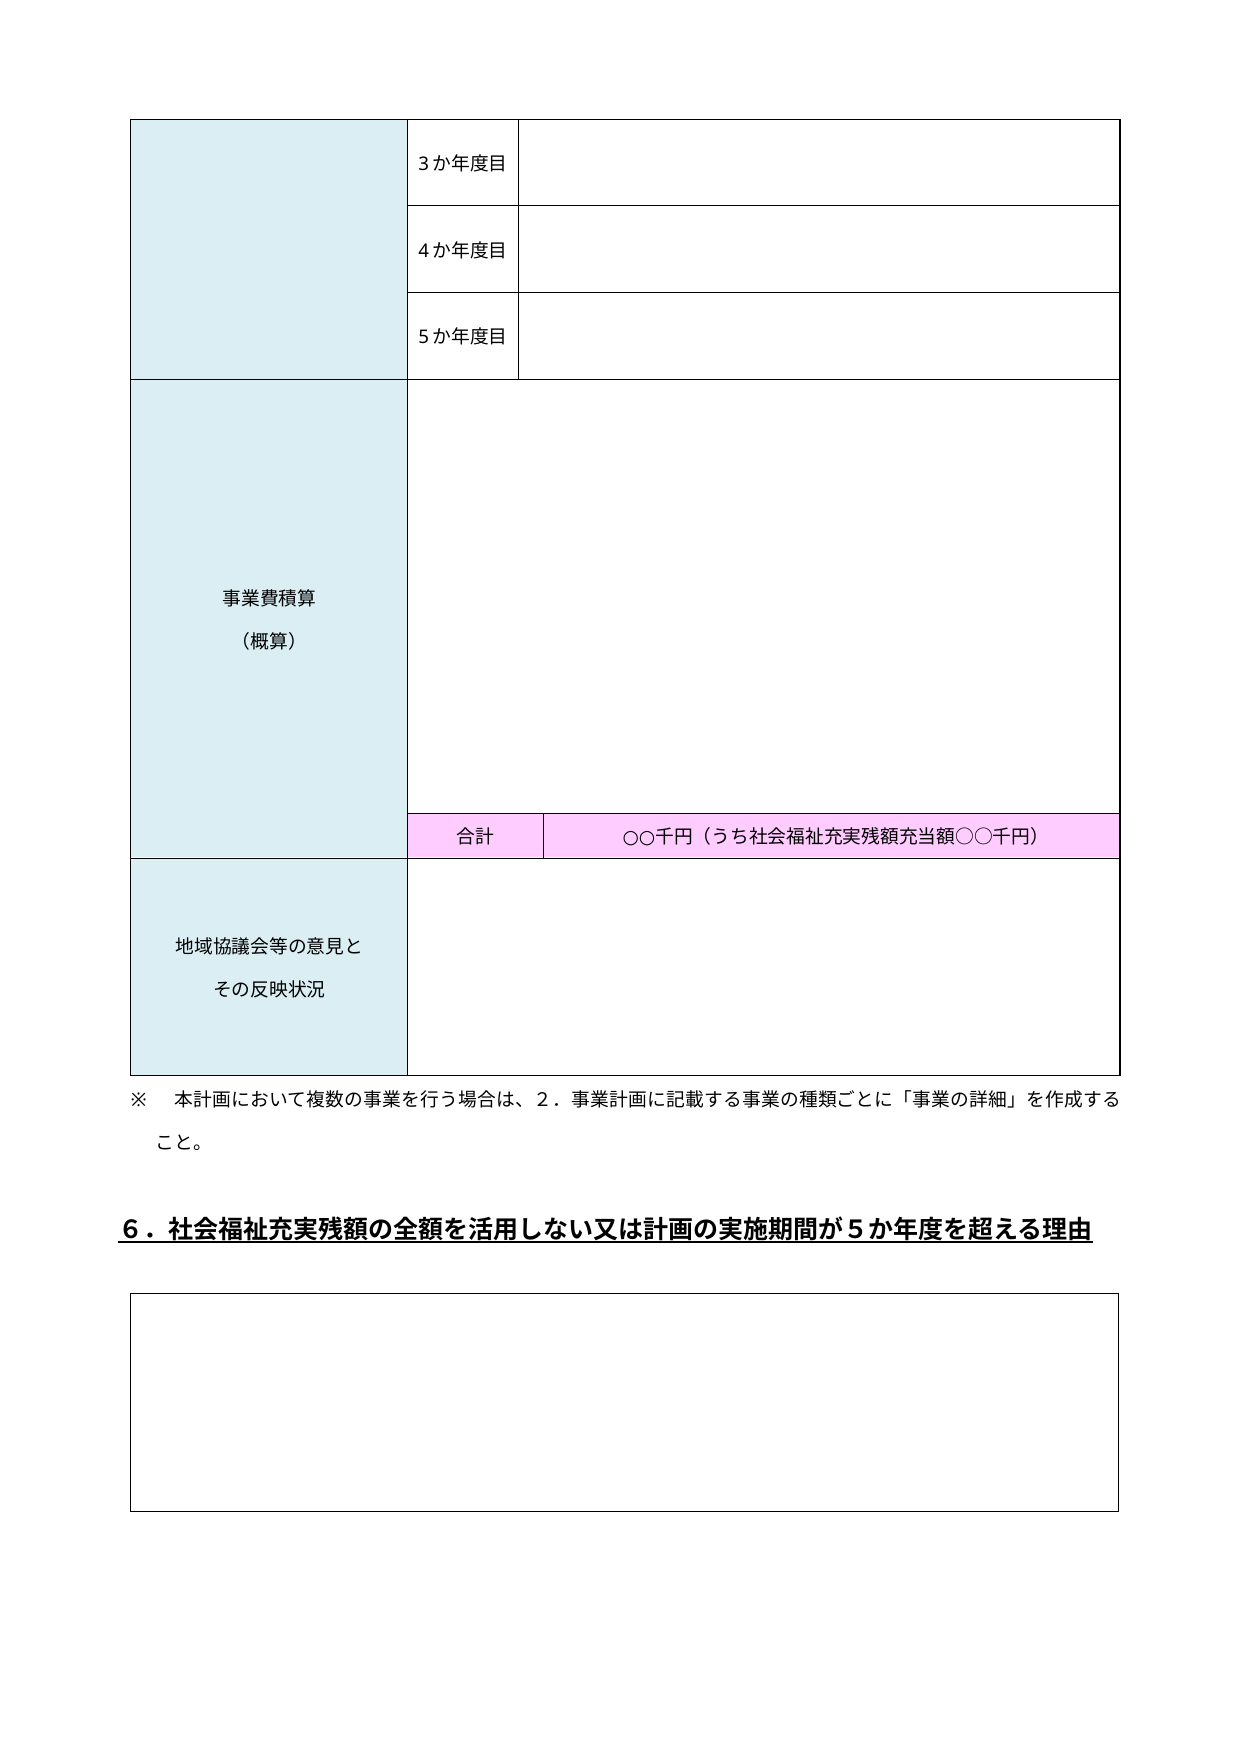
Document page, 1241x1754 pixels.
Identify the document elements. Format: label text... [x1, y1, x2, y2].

table_cell [408, 859, 1119, 1075]
table_cell 事業費積算 （概算） [131, 380, 407, 857]
table_cell 合計 [408, 814, 543, 857]
list 本計画において複数の事業を行う場合は、２．事業計画に記載する事業の種類ごとに「事業の詳細」を作成すること。 [131, 1076, 1122, 1163]
table_cell 地域協議会等の意見と その反映状況 [131, 859, 407, 1075]
table_cell ○○千円（うち社会福祉充実残額充当額○○千円） [544, 814, 1119, 857]
table_cell [519, 206, 1119, 292]
table_cell [408, 380, 1119, 813]
table_cell [519, 120, 1119, 205]
text ６．社会福祉充実残額の全額を活用しない又は計画の実施期間が５か年度を超える理由 [118, 1206, 1122, 1249]
table_cell 5か年度目 [408, 293, 518, 379]
table_cell 4か年度目 [408, 206, 518, 292]
table_header [131, 1294, 1118, 1511]
table_cell [519, 293, 1119, 379]
table_cell 3か年度目 [408, 120, 518, 205]
